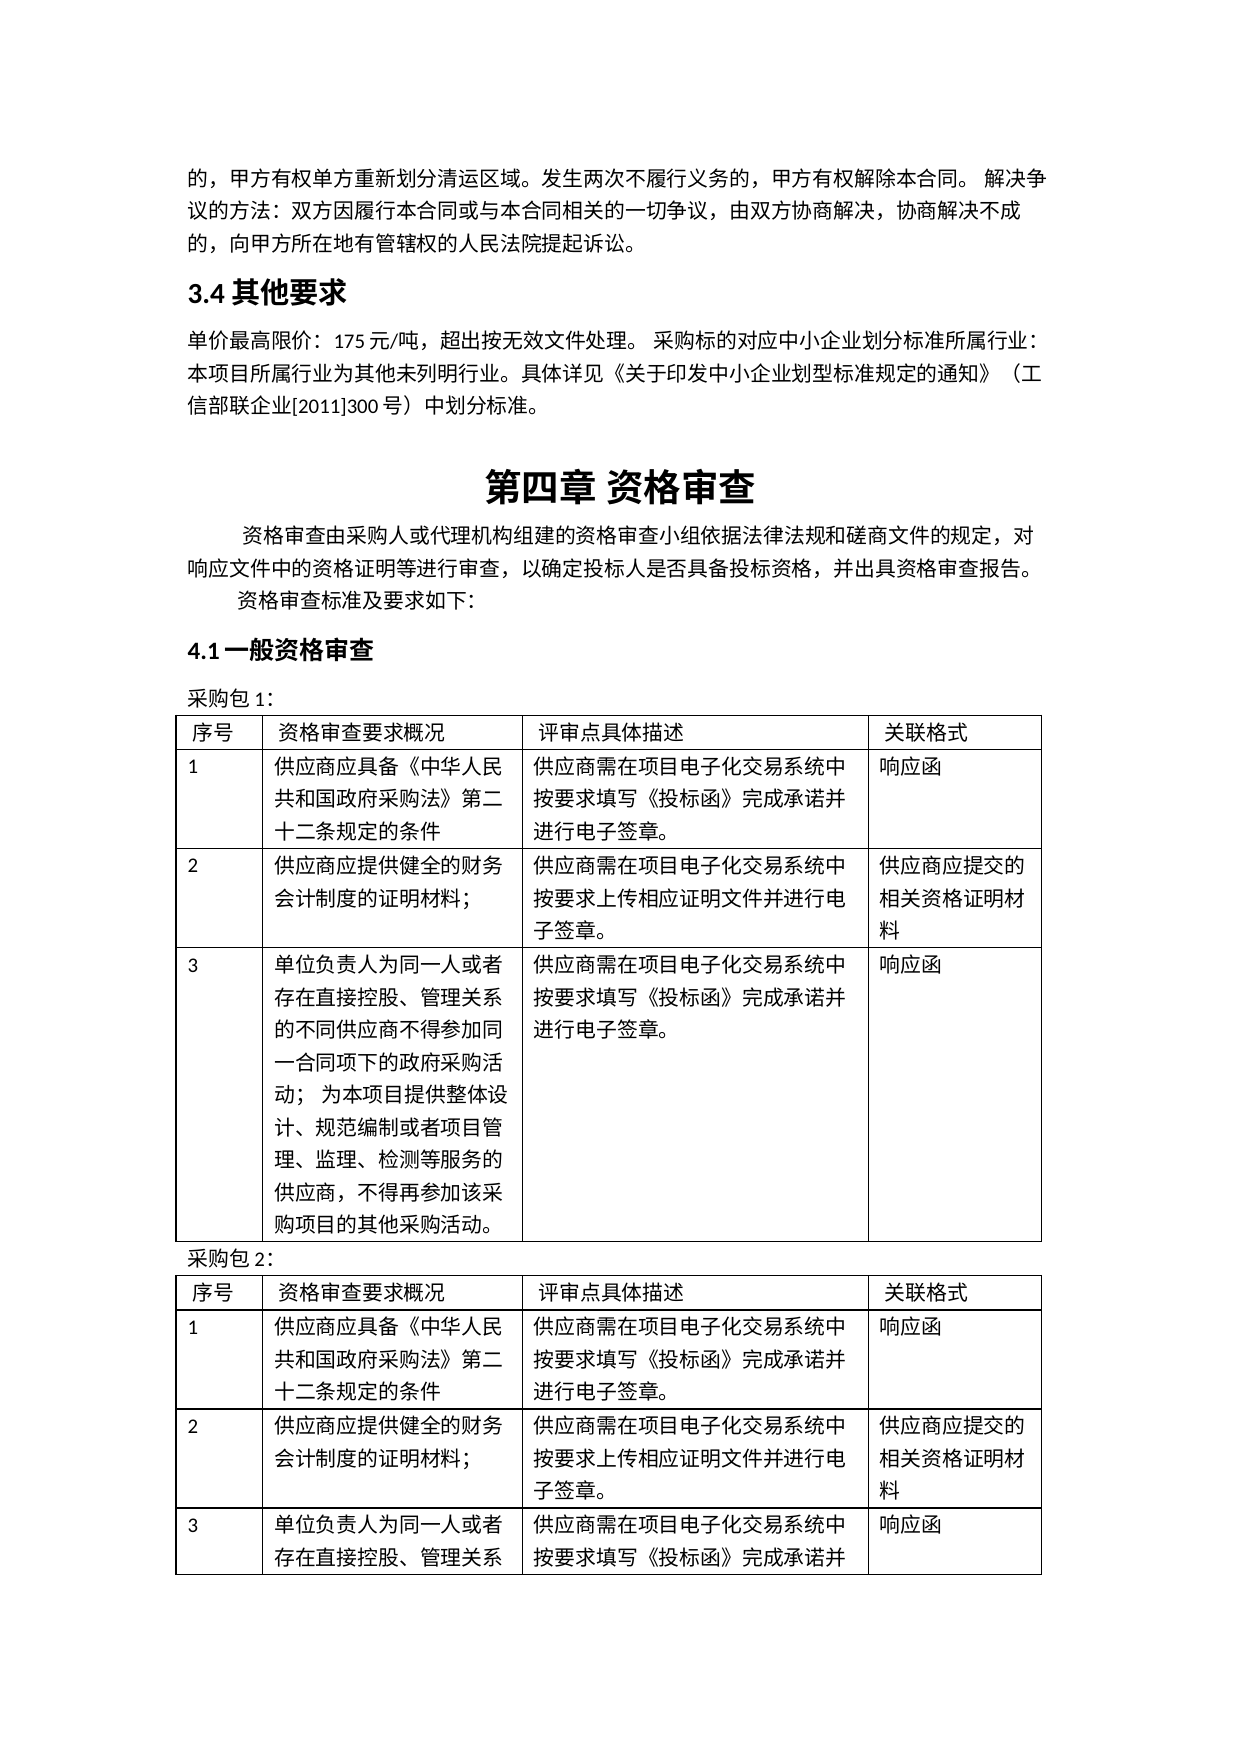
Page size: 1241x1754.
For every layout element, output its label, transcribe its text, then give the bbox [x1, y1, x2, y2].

table_cell 响应函 [869, 948, 1041, 1241]
table_header 评审点具体描述 [523, 1276, 868, 1309]
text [187, 162, 1053, 259]
text 单价最高限价：175元/吨，超出按无效文件处理。 采购标的对应中小企业划分标准所属行业：本项目所属行业为其他未列明行业。具体详见《关于印发中小企业划型标准规定的通知》（工信部联企业[2011]300号）中划分标准。 [187, 324, 1053, 422]
table_cell 供应商应具备《中华人民共和国政府采购法》第二十二条规定的条件 [263, 1311, 522, 1408]
table_header 序号 [177, 1276, 262, 1309]
table_cell 响应函 [869, 1311, 1041, 1408]
table_cell 供应商需在项目电子化交易系统中按要求填写《投标函》完成承诺并进行电子签章。 [523, 750, 868, 848]
table_cell 供应商应提交的相关资格证明材料 [869, 1410, 1041, 1507]
table_cell 供应商需在项目电子化交易系统中按要求上传相应证明文件并进行电子签章。 [523, 1410, 868, 1507]
table_header 序号 [177, 716, 262, 748]
table_cell 供应商应提交的相关资格证明材料 [869, 849, 1041, 947]
table_cell 单位负责人为同一人或者存在直接控股、管理关系的不同供应商不得参加同一合同项下的政府采购活动； 为本项目提供整体设计、规范编制或者项目管理、监理、检测等服务的供应商，不得再参加该采购项目的其他采购活动。 [263, 948, 522, 1241]
text 资格审查标准及要求如下： [187, 584, 1053, 617]
text 4.1一般资格审查 [187, 617, 1053, 682]
table_cell 供应商应提供健全的财务会计制度的证明材料； [263, 849, 522, 947]
table_cell 3 [177, 1509, 262, 1573]
table_header 评审点具体描述 [523, 716, 868, 748]
table_cell 2 [177, 849, 262, 947]
table_cell 供应商应具备《中华人民共和国政府采购法》第二十二条规定的条件 [263, 750, 522, 848]
table_cell 供应商需在项目电子化交易系统中按要求上传相应证明文件并进行电子签章。 [523, 849, 868, 947]
text 3.4其他要求 [187, 259, 1053, 324]
table_cell 响应函 [869, 1509, 1041, 1573]
text 第四章 资格审查 [187, 454, 1053, 519]
text 采购包2： [187, 1242, 1053, 1275]
table_header 关联格式 [869, 1276, 1041, 1309]
table_header 资格审查要求概况 [263, 1276, 522, 1309]
text 采购包1： [187, 682, 1053, 714]
table_cell 3 [177, 948, 262, 1241]
table_cell 2 [177, 1410, 262, 1507]
table_header 资格审查要求概况 [263, 716, 522, 748]
table_cell 响应函 [869, 750, 1041, 848]
table_cell 供应商需在项目电子化交易系统中按要求填写《投标函》完成承诺并进行电子签章。 [523, 948, 868, 1241]
table_header 关联格式 [869, 716, 1041, 748]
table_cell 1 [177, 750, 262, 848]
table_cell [523, 1509, 868, 1573]
table_cell 供应商需在项目电子化交易系统中按要求填写《投标函》完成承诺并进行电子签章。 [523, 1311, 868, 1408]
table_cell 1 [177, 1311, 262, 1408]
text 资格审查由采购人或代理机构组建的资格审查小组依据法律法规和磋商文件的规定，对响应文件中的资格证明等进行审查，以确定投标人是否具备投标资格，并出具资格审查报告。 [187, 519, 1053, 584]
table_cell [263, 1509, 522, 1573]
table_cell 供应商应提供健全的财务会计制度的证明材料； [263, 1410, 522, 1507]
